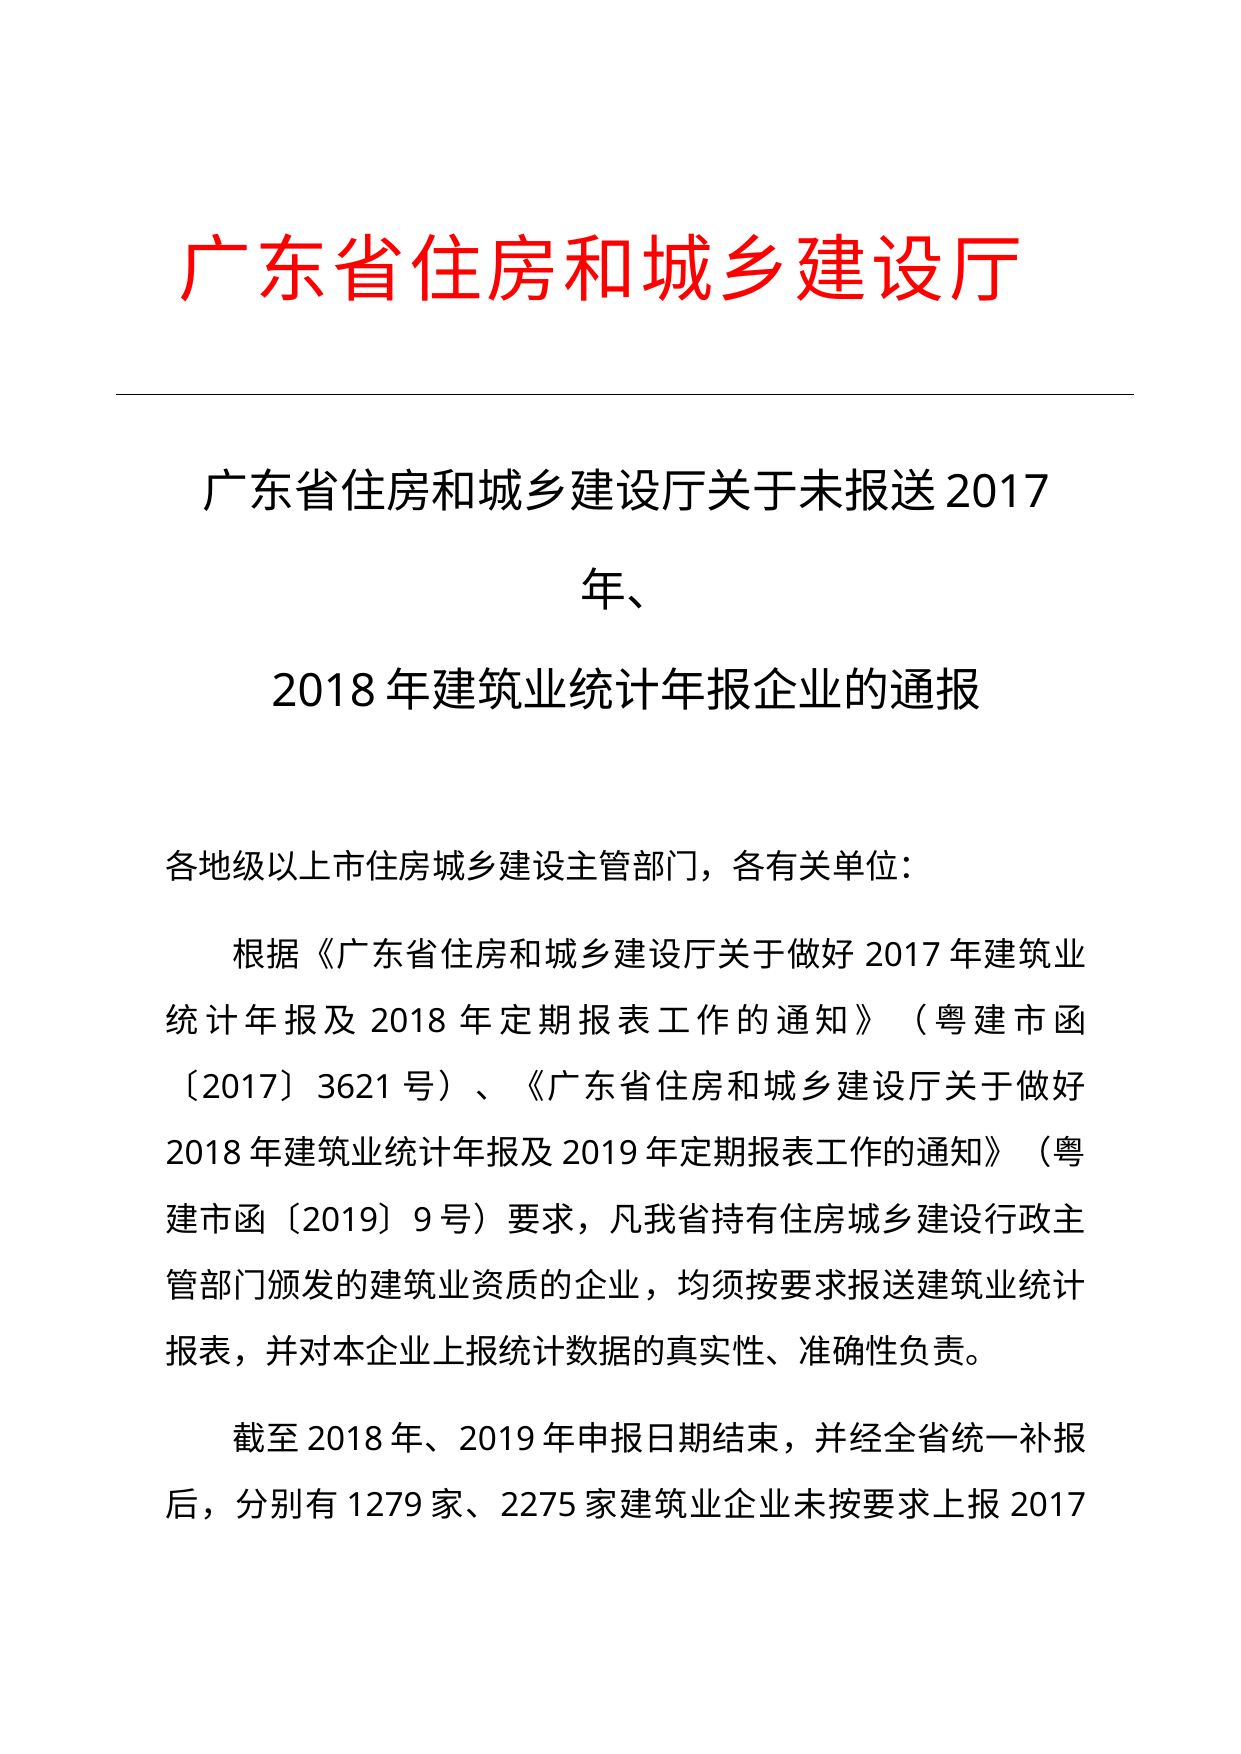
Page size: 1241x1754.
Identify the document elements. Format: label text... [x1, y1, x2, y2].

text 2018年建筑业统计年报企业的通报 [165, 637, 1087, 736]
text 广东省住房和城乡建设厅关于未报送2017年、 [165, 438, 1087, 637]
text 广东省住房和城乡建设厅 [179, 197, 1087, 330]
text 根据《广东省住房和城乡建设厅关于做好2017年建筑业统计年报及2018年定期报表工作的通知》（粤建市函〔2017〕3621号）、《广东省住房和城乡建设厅关于做好2018年建筑业统计年报及2019年定期报表工作的通知》（粤建市函〔2019〕9号）要求，凡我省持有住房城乡建设行政主管部门颁发的建筑业资质的企业，均须按要求报送建筑业统计报表，并对本企业上报统计数据的真实性、准确性负责。 [165, 918, 1087, 1382]
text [165, 1403, 1087, 1536]
text 各地级以上市住房城乡建设主管部门，各有关单位： [165, 831, 1087, 898]
